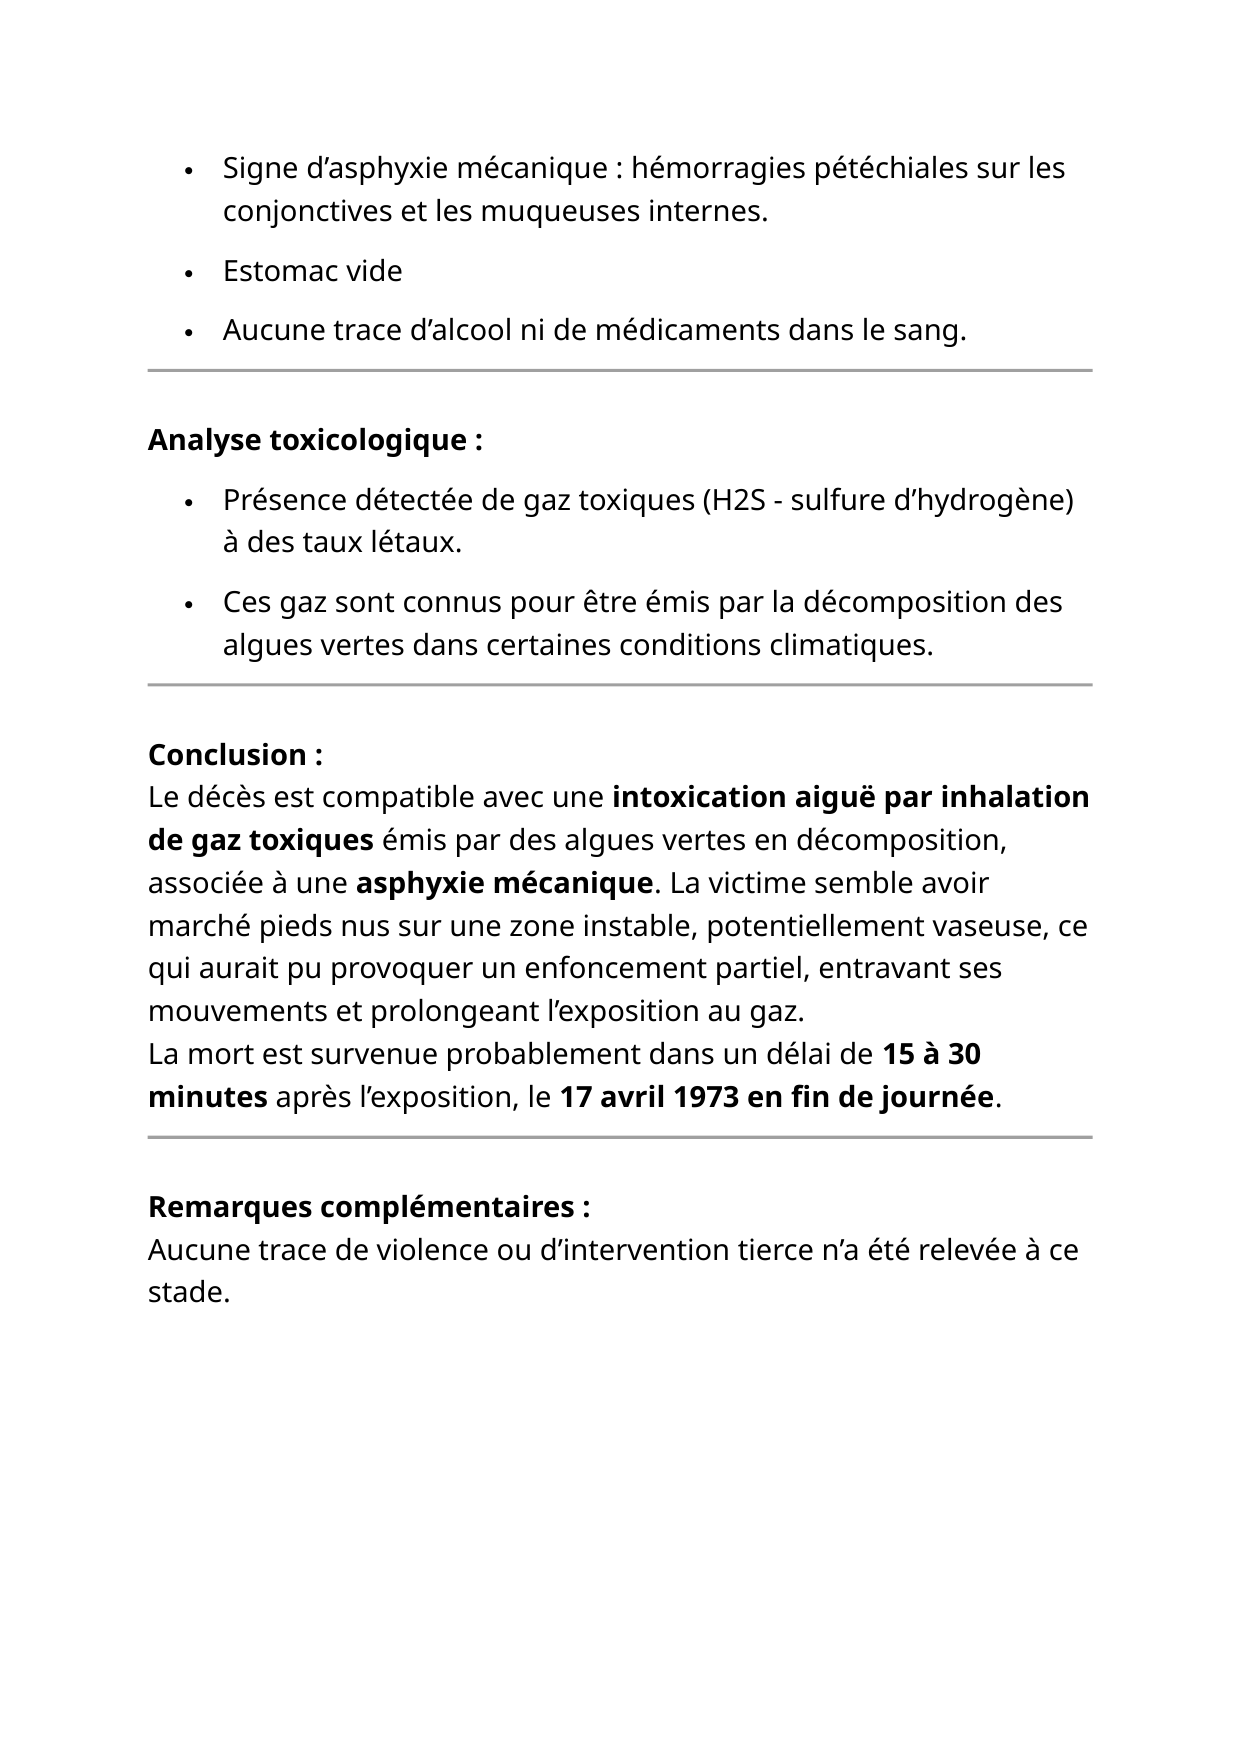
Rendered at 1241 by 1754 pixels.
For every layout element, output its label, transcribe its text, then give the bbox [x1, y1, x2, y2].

text Conclusion : Le décès est compatible avec une intoxication aiguë par inhalation de gaz toxiques émis par des algues vertes en décomposition, associée à une asphyxie mécanique. La victime semble avoir marché pieds nus sur une zone instable, potentiellement vaseuse, ce qui aurait pu provoquer un enfoncement partiel, entravant ses mouvements et prolongeant l’exposition au gaz. La mort est survenue probablement dans un délai de 15 à 30 minutes après l’exposition, le 17 avril 1973 en fin de journée. [148, 734, 1093, 1116]
list Ces gaz sont connus pour être émis par la décomposition des algues vertes dans certaines conditions climatiques. [185, 581, 1093, 663]
text Analyse toxicologique : [148, 419, 1093, 459]
list Présence détectée de gaz toxiques (H2S - sulfure d’hydrogène) à des taux létaux. [185, 479, 1093, 561]
list Estomac vide [185, 250, 1093, 289]
text Remarques complémentaires : Aucune trace de violence ou d’intervention tierce n’a été relevée à ce stade. [148, 1186, 1093, 1311]
list Signe d’asphyxie mécanique : hémorragies pétéchiales sur les conjonctives et les muqueuses internes. [185, 148, 1093, 230]
list Aucune trace d’alcool ni de médicaments dans le sang. [185, 309, 1093, 349]
